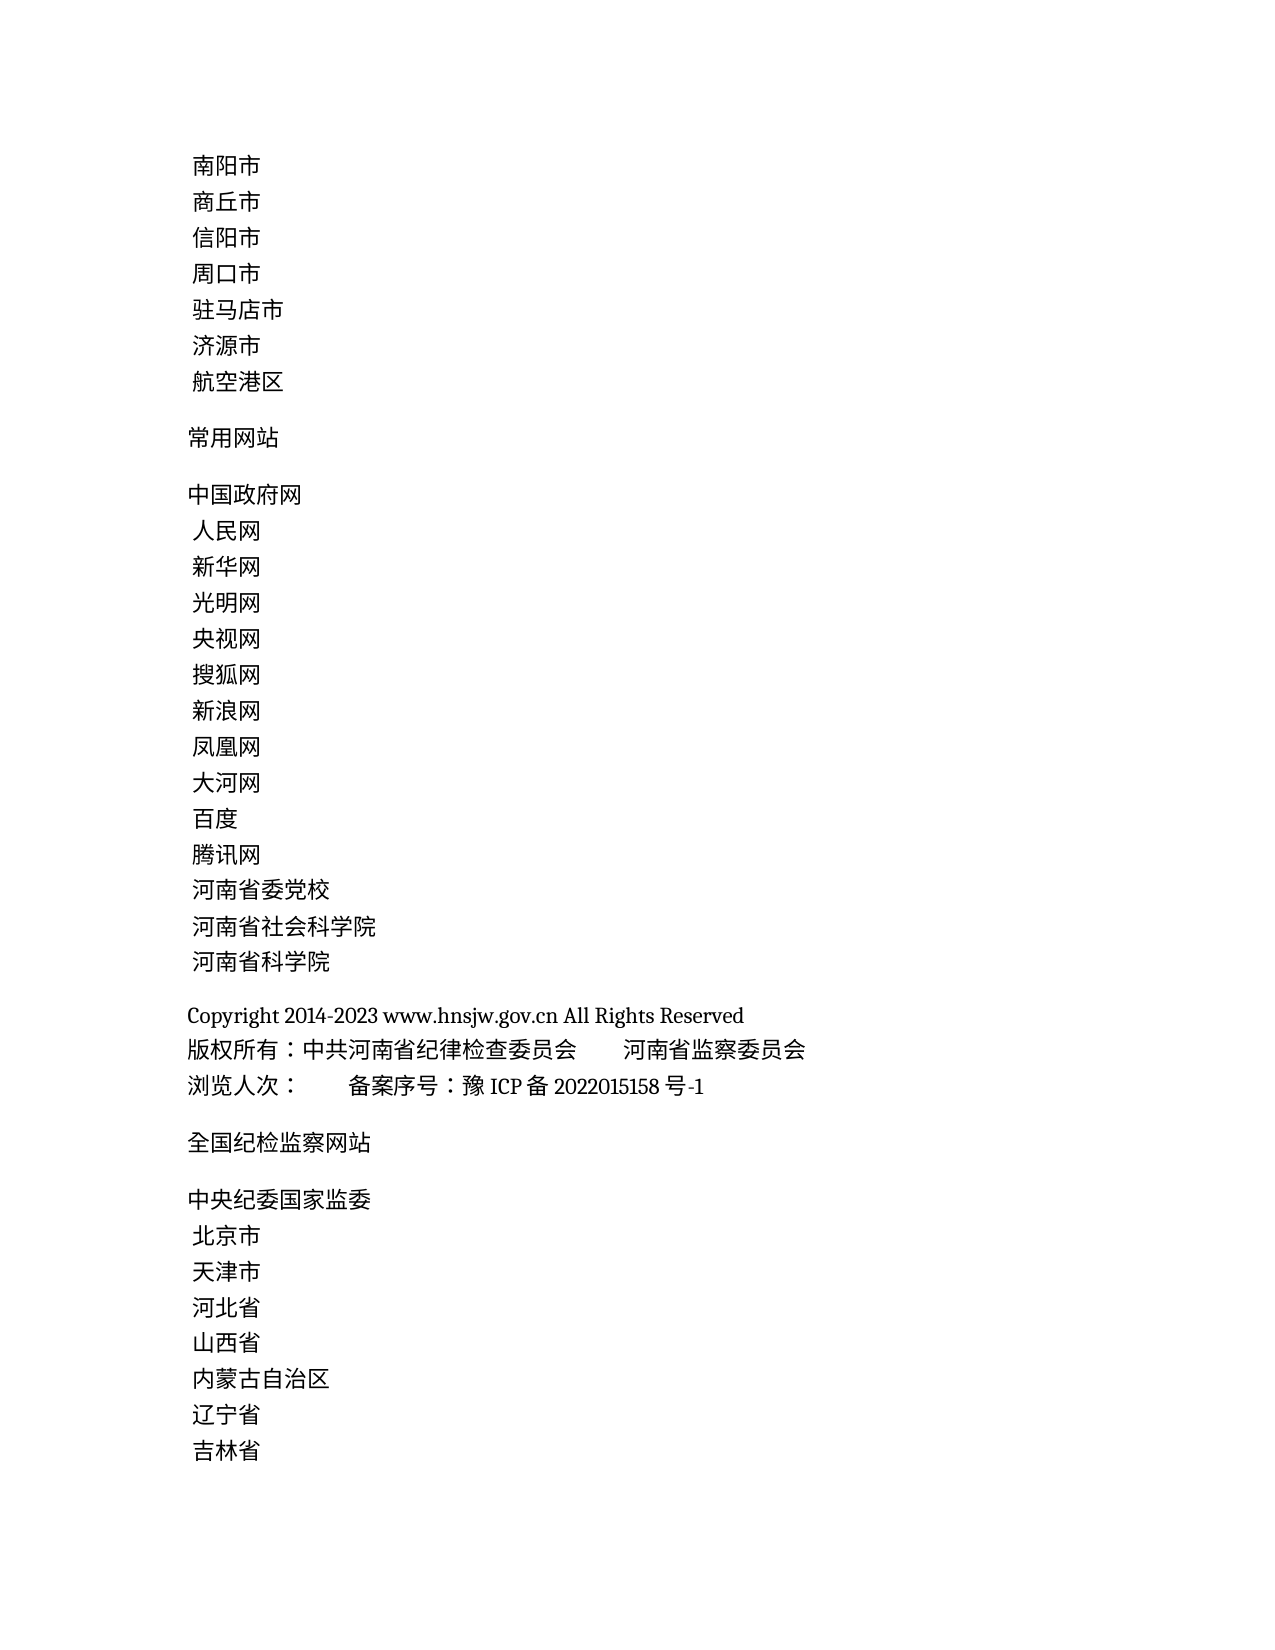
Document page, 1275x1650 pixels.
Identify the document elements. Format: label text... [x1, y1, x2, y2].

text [187, 1184, 1087, 1466]
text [187, 150, 1087, 397]
text 常用网站 [187, 422, 1087, 454]
text 中国政府网 人民网 新华网 光明网 央视网 搜狐网 新浪网 凤凰网 大河网 百度 腾讯网 河南省委党校 河南省社会科学院 河南省科学院 [187, 479, 1087, 978]
text 全国纪检监察网站 [187, 1127, 1087, 1158]
text Copyright 2014-2023 www.hnsjw.gov.cn All Rights Reserved 版权所有：中共河南省纪律检查委员会 河南省监察委员会 浏览人次： 备案序号：豫ICP备2022015158号-1 [187, 1003, 1087, 1101]
